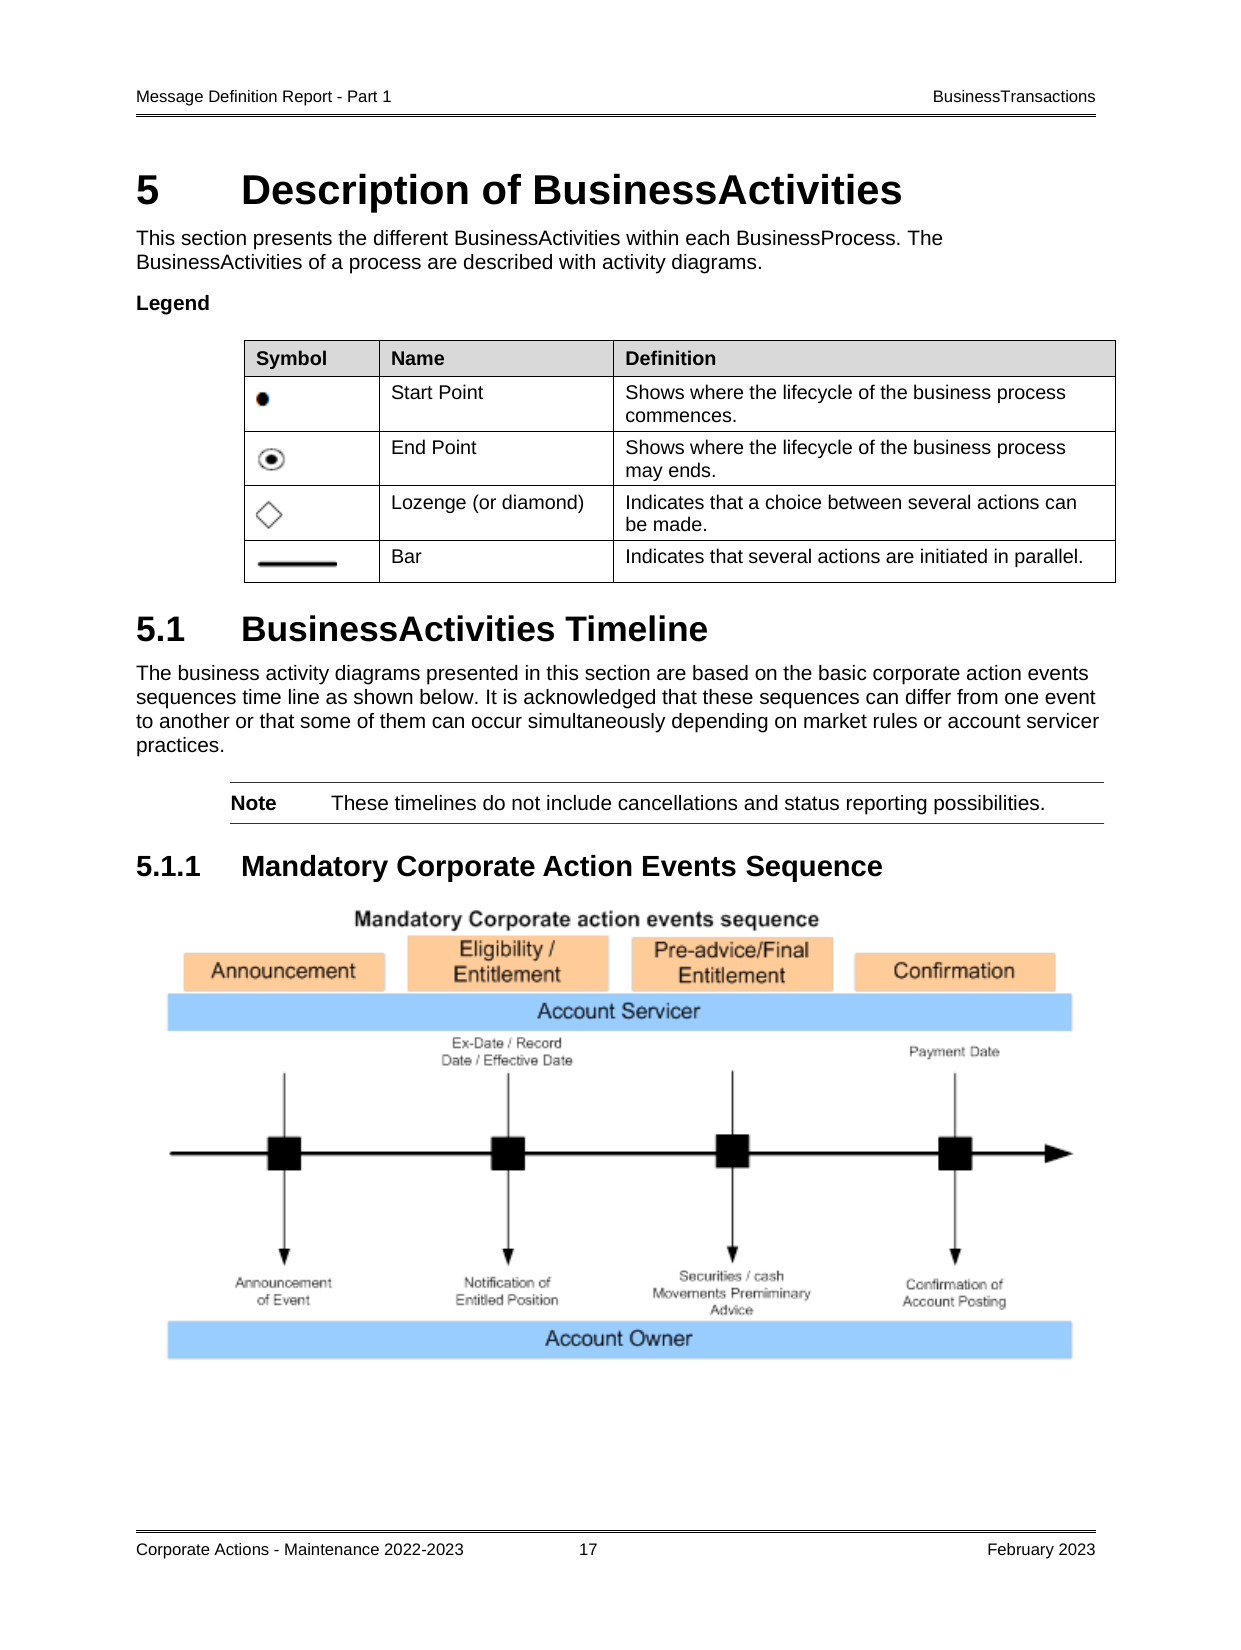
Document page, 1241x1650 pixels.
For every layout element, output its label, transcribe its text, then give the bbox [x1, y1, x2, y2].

subtitle Description of BusinessActivities [136, 166, 1104, 213]
table_cell End Point [380, 432, 613, 485]
text Legend [136, 291, 1104, 314]
picture [255, 553, 337, 577]
picture [255, 389, 270, 412]
subtitle Mandatory Corporate Action Events Sequence [136, 848, 1104, 882]
text These timelines do not include cancellations and status reporting possibilities. [230, 783, 1104, 823]
subtitle BusinessActivities Timeline [136, 608, 1104, 648]
table_cell [245, 486, 379, 540]
table_cell Start Point [380, 377, 613, 431]
table_cell Shows where the lifecycle of the business process may ends. [614, 432, 1115, 485]
table_header Name [380, 341, 613, 376]
table_header Symbol [245, 341, 379, 376]
table_cell [245, 541, 379, 582]
text This section presents the different BusinessActivities within each BusinessProcess. The BusinessActivities of a process are described with activity diagrams. [136, 226, 1104, 274]
table_cell Lozenge (or diamond) [380, 486, 613, 540]
table_cell Shows where the lifecycle of the business process commences. [614, 377, 1115, 431]
table_cell [245, 377, 379, 431]
table_cell Indicates that a choice between several actions can be made. [614, 486, 1115, 540]
text The business activity diagrams presented in this section are based on the basic corporate action events sequences time line as shown below. It is acknowledged that these sequences can differ from one event to another or that some of them can occur simultaneously depending on market rules or account servicer practices. [136, 661, 1104, 757]
table_header Definition [614, 341, 1115, 376]
table_cell [245, 432, 379, 485]
table_cell Indicates that several actions are initiated in parallel. [614, 541, 1115, 582]
picture [162, 907, 1078, 1368]
picture [255, 444, 294, 477]
picture [255, 498, 283, 532]
table_cell Bar [380, 541, 613, 582]
